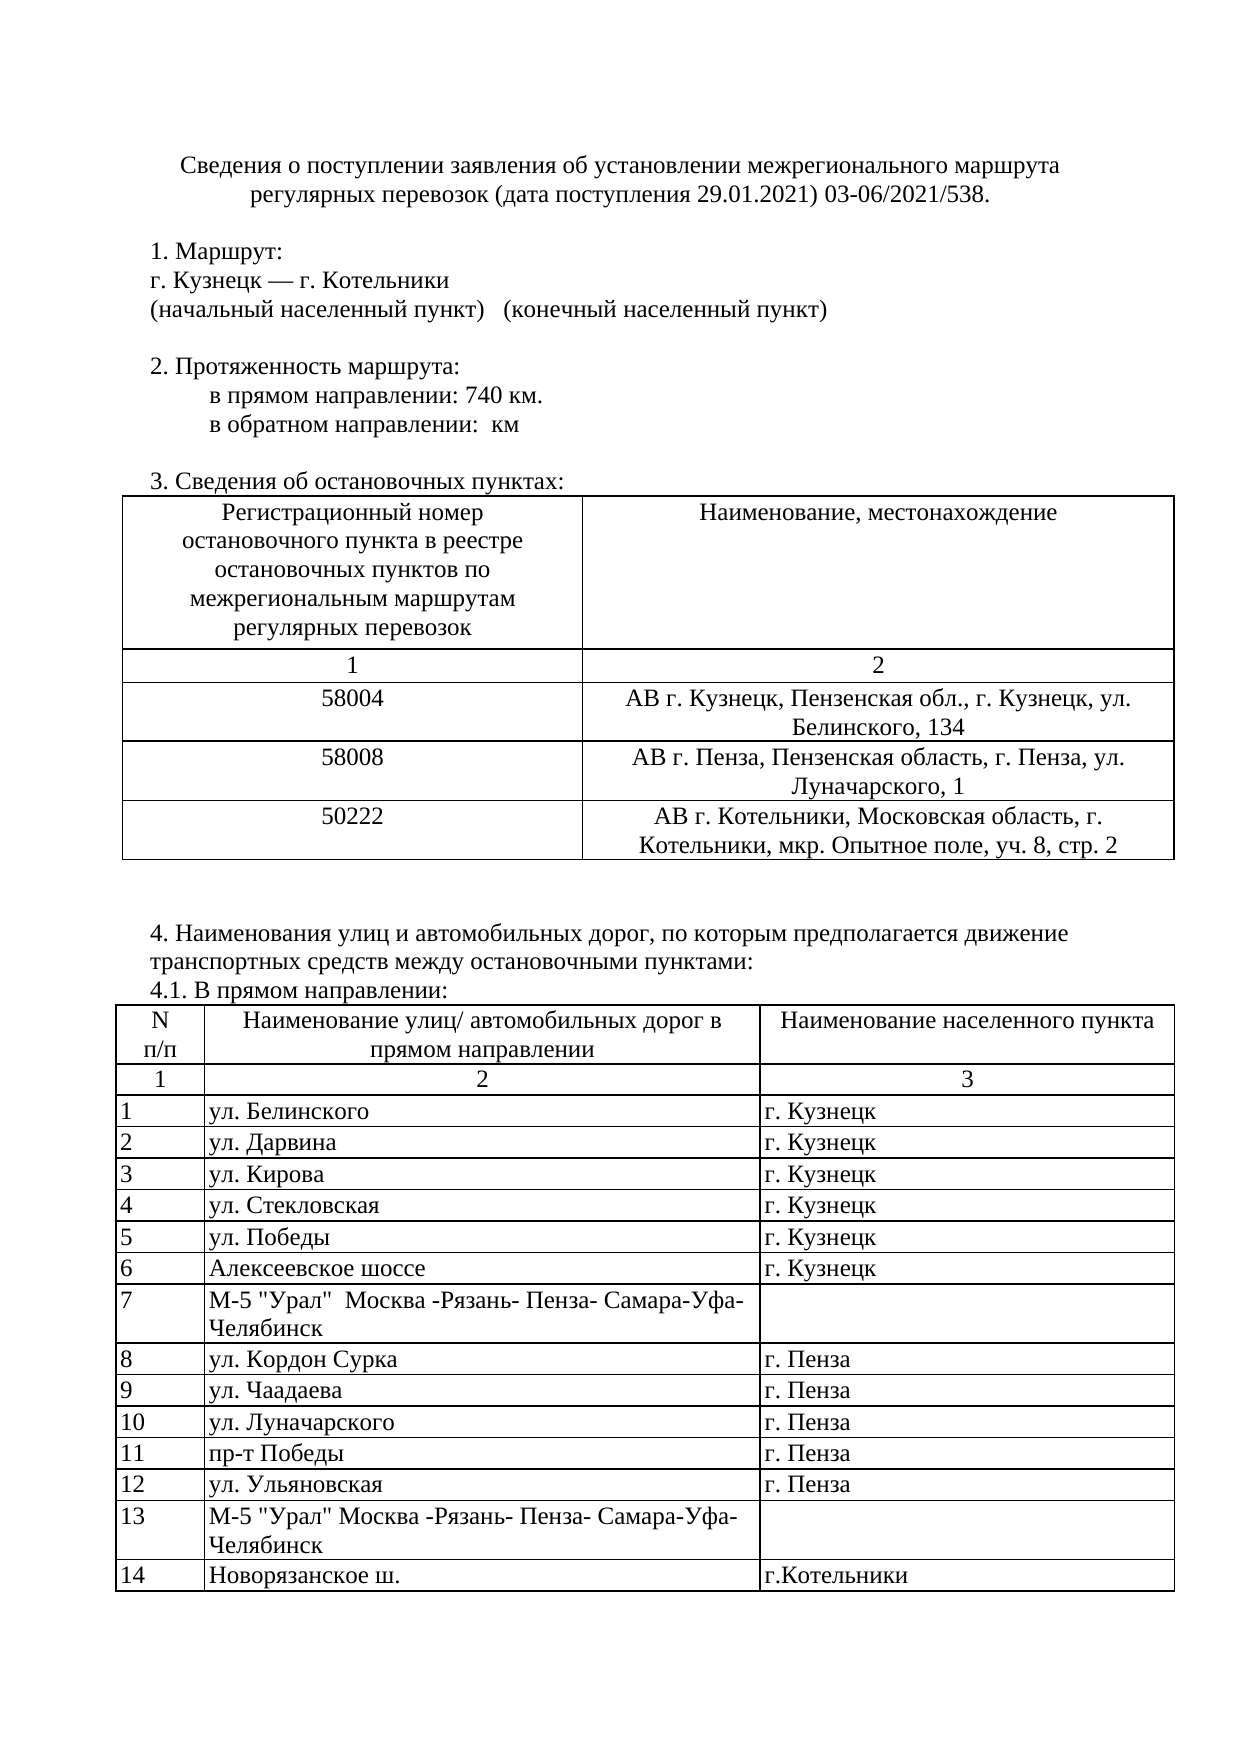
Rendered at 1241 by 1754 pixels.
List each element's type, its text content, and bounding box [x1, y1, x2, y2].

table_cell пр-т Победы [205, 1438, 759, 1468]
table_cell 9 [117, 1375, 204, 1405]
table_cell 1 [117, 1065, 204, 1094]
text 3. Сведения об остановочных пунктах: [150, 466, 1090, 495]
table_header Наименование населенного пункта [761, 1006, 1174, 1063]
table_cell 7 [117, 1285, 204, 1342]
table_cell г. Пенза [761, 1438, 1174, 1468]
table_cell ул. Чаадаева [205, 1375, 759, 1405]
table_cell 58008 [123, 742, 582, 799]
table_cell Алексеевское шоссе [205, 1253, 759, 1283]
text г. Кузнецк — г. Котельники [150, 265, 1090, 294]
table_cell 6 [117, 1253, 204, 1283]
table_header N п/п [117, 1006, 204, 1063]
table_cell г. Пенза [761, 1470, 1174, 1499]
table_cell М-5 "Урал" Москва -Рязань- Пенза- Самара-Уфа-Челябинск [205, 1285, 759, 1342]
table_cell г. Кузнецк [761, 1253, 1174, 1283]
table_header Наименование, местонахождение [583, 497, 1173, 648]
table_cell 2 [583, 650, 1173, 681]
table_cell 50222 [123, 801, 582, 858]
table_cell [761, 1285, 1174, 1342]
table_cell г. Кузнецк [761, 1159, 1174, 1189]
table_cell г. Пенза [761, 1407, 1174, 1437]
table_cell ул. Белинского [205, 1096, 759, 1126]
table_cell 11 [117, 1438, 204, 1468]
table_cell ул. Кордон Сурка [205, 1344, 759, 1374]
table_cell г. Пенза [761, 1375, 1174, 1405]
table_cell 5 [117, 1222, 204, 1252]
table_header Наименование улиц/ автомобильных дорог в прямом направлении [205, 1006, 759, 1063]
text (начальный населенный пункт) (конечный населенный пункт) [150, 294, 1090, 322]
text Сведения о поступлении заявления об установлении межрегионального маршрута регулярных перевозок (дата поступления 29.01.2021) 03-06/2021/538. [150, 150, 1090, 207]
table_cell ул. Луначарского [205, 1407, 759, 1437]
table_cell 1 [123, 650, 582, 681]
table_cell 13 [117, 1501, 204, 1558]
text 4.1. В прямом направлении: [150, 975, 1090, 1004]
text в прямом направлении: 740 км. [150, 380, 1090, 409]
table_cell ул. Дарвина [205, 1127, 759, 1157]
table_cell 1 [117, 1096, 204, 1126]
table_cell АВ г. Пенза, Пензенская область, г. Пенза, ул. Луначарского, 1 [583, 742, 1173, 799]
table_cell [761, 1501, 1174, 1558]
table_cell г. Кузнецк [761, 1096, 1174, 1126]
table_cell 2 [117, 1127, 204, 1157]
table_cell ул. Кирова [205, 1159, 759, 1189]
table_cell 8 [117, 1344, 204, 1374]
table_cell 12 [117, 1470, 204, 1499]
table_cell ул. Победы [205, 1222, 759, 1252]
text в обратном направлении: км [150, 409, 1090, 437]
table_cell ул. Ульяновская [205, 1470, 759, 1499]
table_cell 58004 [123, 683, 582, 740]
text 2. Протяженность маршрута: [150, 351, 1090, 380]
table_header Регистрационный номер остановочного пункта в реестре остановочных пунктов по межрегиональным маршрутам регулярных перевозок [123, 497, 582, 648]
table_cell г. Кузнецк [761, 1127, 1174, 1157]
table_cell 4 [117, 1190, 204, 1220]
table_cell 2 [205, 1065, 759, 1094]
table_cell г. Пенза [761, 1344, 1174, 1374]
table_cell М-5 "Урал" Москва -Рязань- Пенза- Самара-Уфа-Челябинск [205, 1501, 759, 1558]
table_cell Новорязанское ш. [205, 1560, 759, 1590]
table_cell 3 [117, 1159, 204, 1189]
table_cell г. Кузнецк [761, 1190, 1174, 1220]
table_cell АВ г. Кузнецк, Пензенская обл., г. Кузнецк, ул. Белинского, 134 [583, 683, 1173, 740]
table_cell г. Кузнецк [761, 1222, 1174, 1252]
table_cell г.Котельники [761, 1560, 1174, 1590]
table_cell ул. Стекловская [205, 1190, 759, 1220]
table_cell 14 [117, 1560, 204, 1590]
table_cell 10 [117, 1407, 204, 1437]
table_cell 3 [761, 1065, 1174, 1094]
text 4. Наименования улиц и автомобильных дорог, по которым предполагается движение транспортных средств между остановочными пунктами: [150, 918, 1090, 975]
text 1. Маршрут: [150, 236, 1090, 265]
table_cell АВ г. Котельники, Московская область, г. Котельники, мкр. Опытное поле, уч. 8, стр. 2 [583, 801, 1173, 858]
